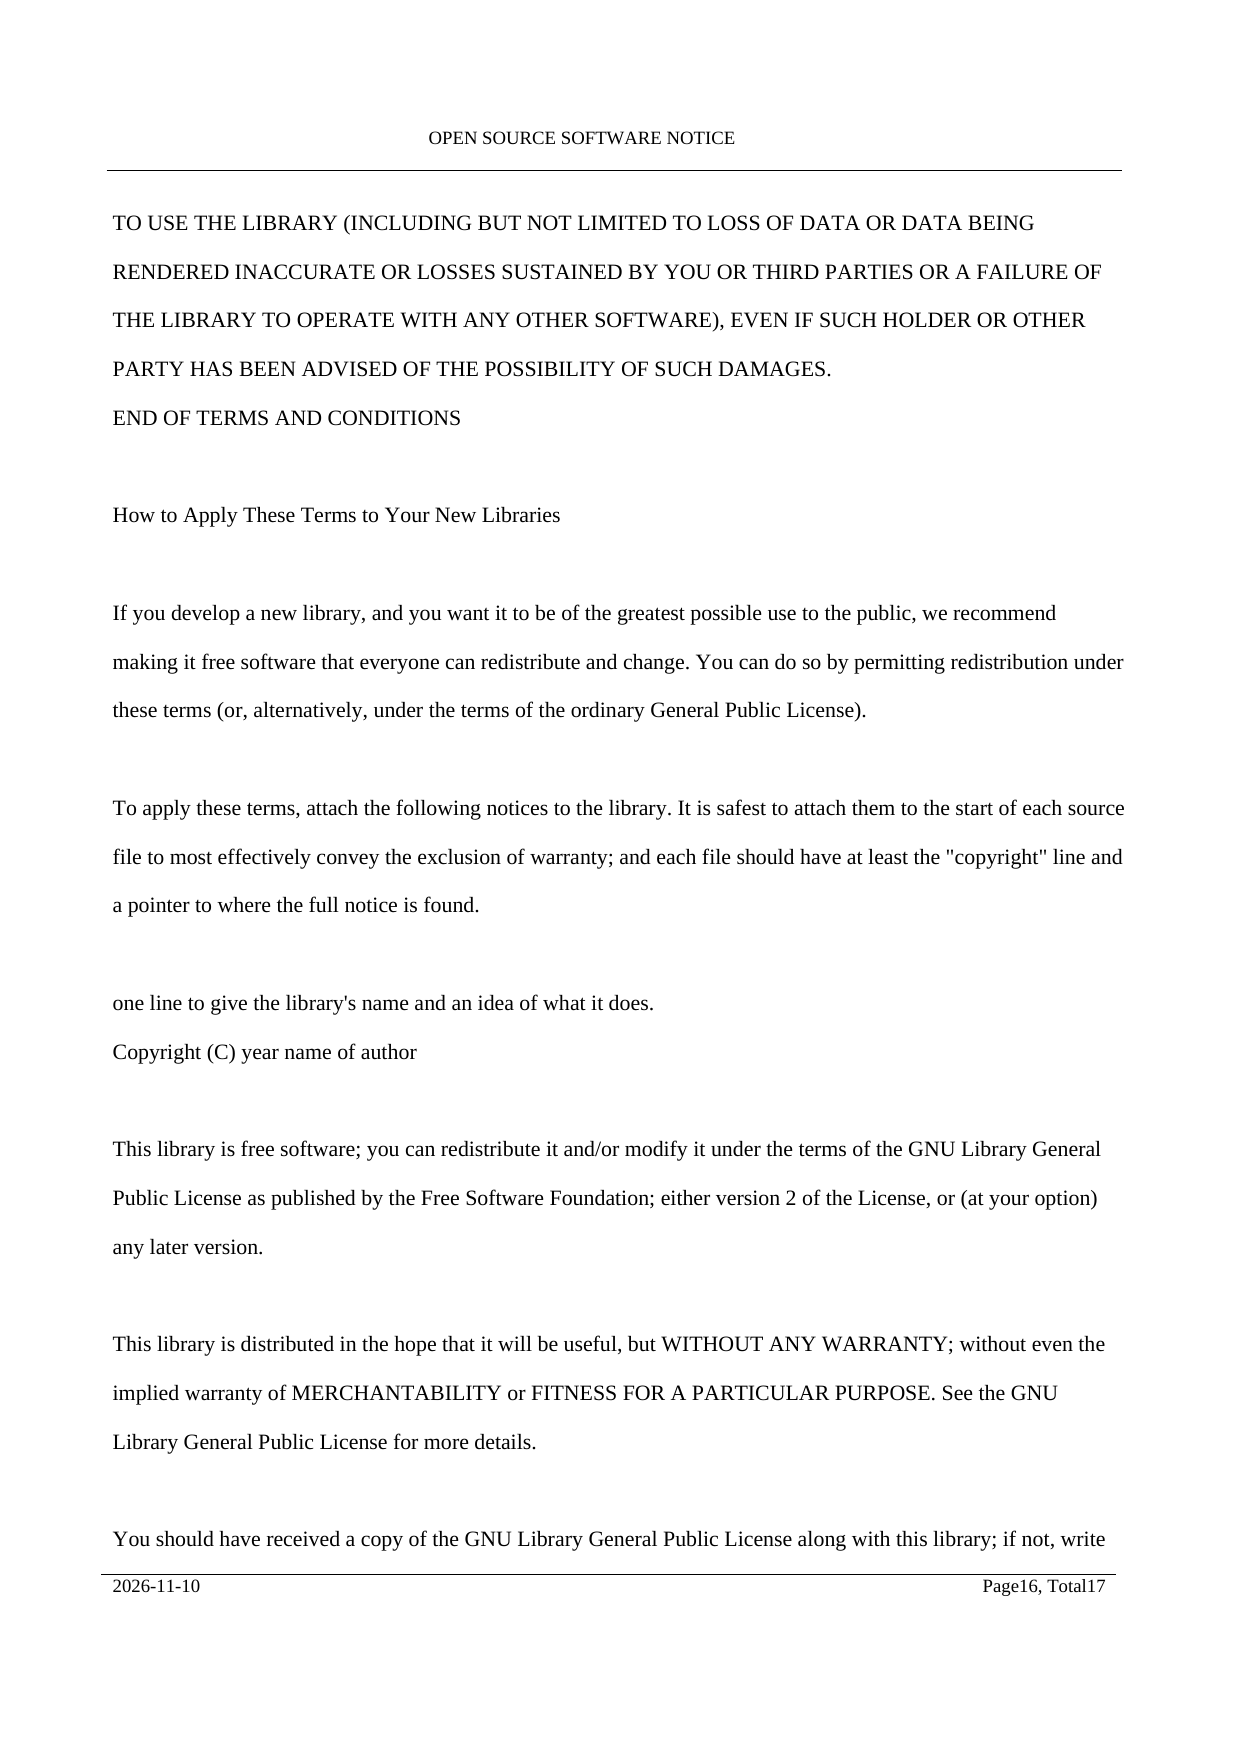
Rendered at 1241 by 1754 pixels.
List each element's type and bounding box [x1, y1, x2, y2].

text [112, 206, 1128, 1555]
